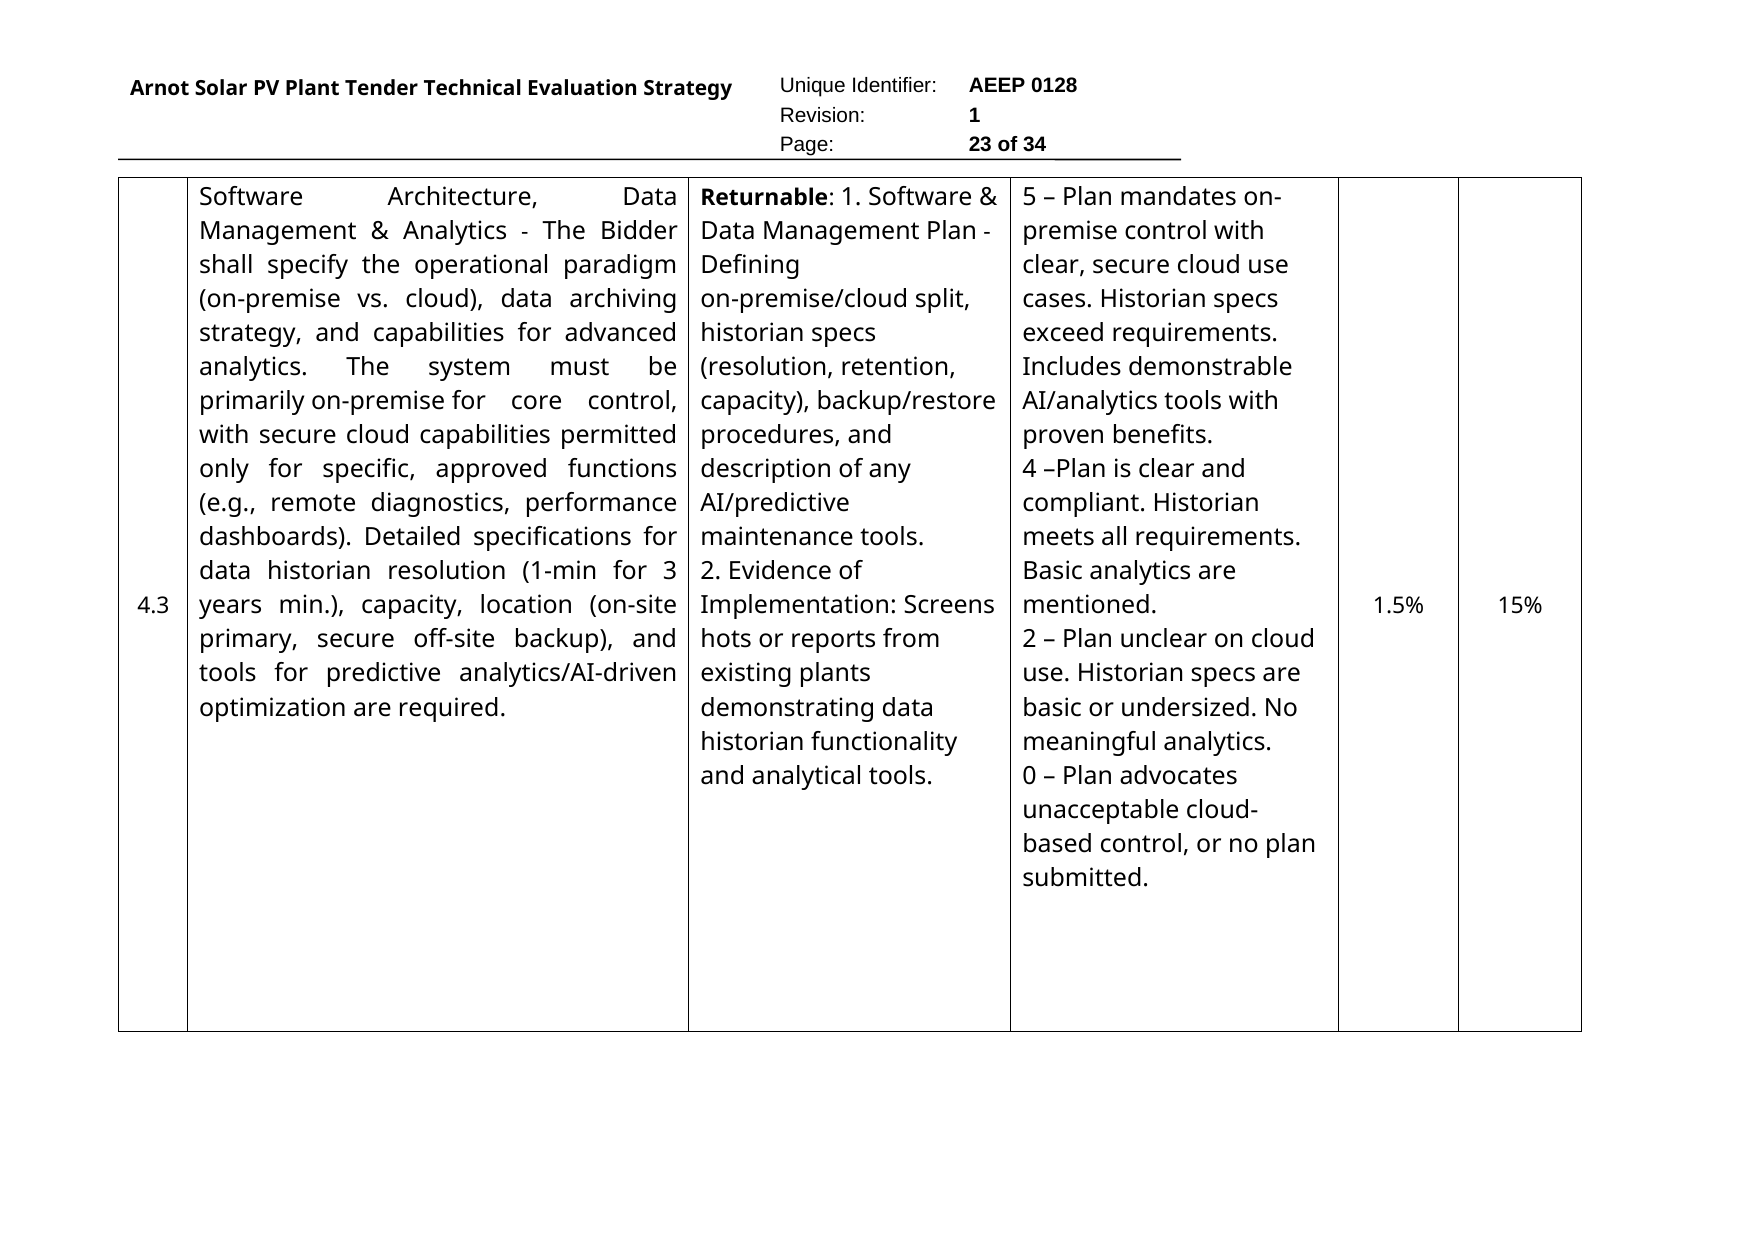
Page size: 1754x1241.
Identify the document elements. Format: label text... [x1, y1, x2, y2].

table_cell Returnable: 1. Software & Data Management Plan - Defining on-premise/cloud split, historian specs (resolution, retention, capacity), backup/restore procedures, and description of any AI/predictive maintenance tools. 2. Evidence of Implementation: Screenshots or reports from existing plants demonstrating data historian functionality and analytical tools. [689, 178, 1010, 1031]
table_cell 1.5% [1339, 178, 1458, 1031]
table_cell 5 – Plan mandates on-premise control with clear, secure cloud use cases. Historian specs exceed requirements. Includes demonstrable AI/analytics tools with proven benefits. 4 –Plan is clear and compliant. Historian meets all requirements. Basic analytics are mentioned. 2 – Plan unclear on cloud use. Historian specs are basic or undersized. No meaningful analytics. 0 – Plan advocates unacceptable cloud-based control, or no plan submitted. [1011, 178, 1338, 1031]
table_cell 4.3 [119, 178, 187, 1031]
table_cell Software Architecture, Data Management & Analytics - The Bidder shall specify the operational paradigm (on-premise vs. cloud), data archiving strategy, and capabilities for advanced analytics. The system must be primarily on-premise for core control, with secure cloud capabilities permitted only for specific, approved functions (e.g., remote diagnostics, performance dashboards). Detailed specifications for data historian resolution (1-min for 3 years min.), capacity, location (on-site primary, secure off-site backup), and tools for predictive analytics/AI-driven optimization are required. [188, 178, 688, 1031]
table_cell 15% [1459, 178, 1581, 1031]
